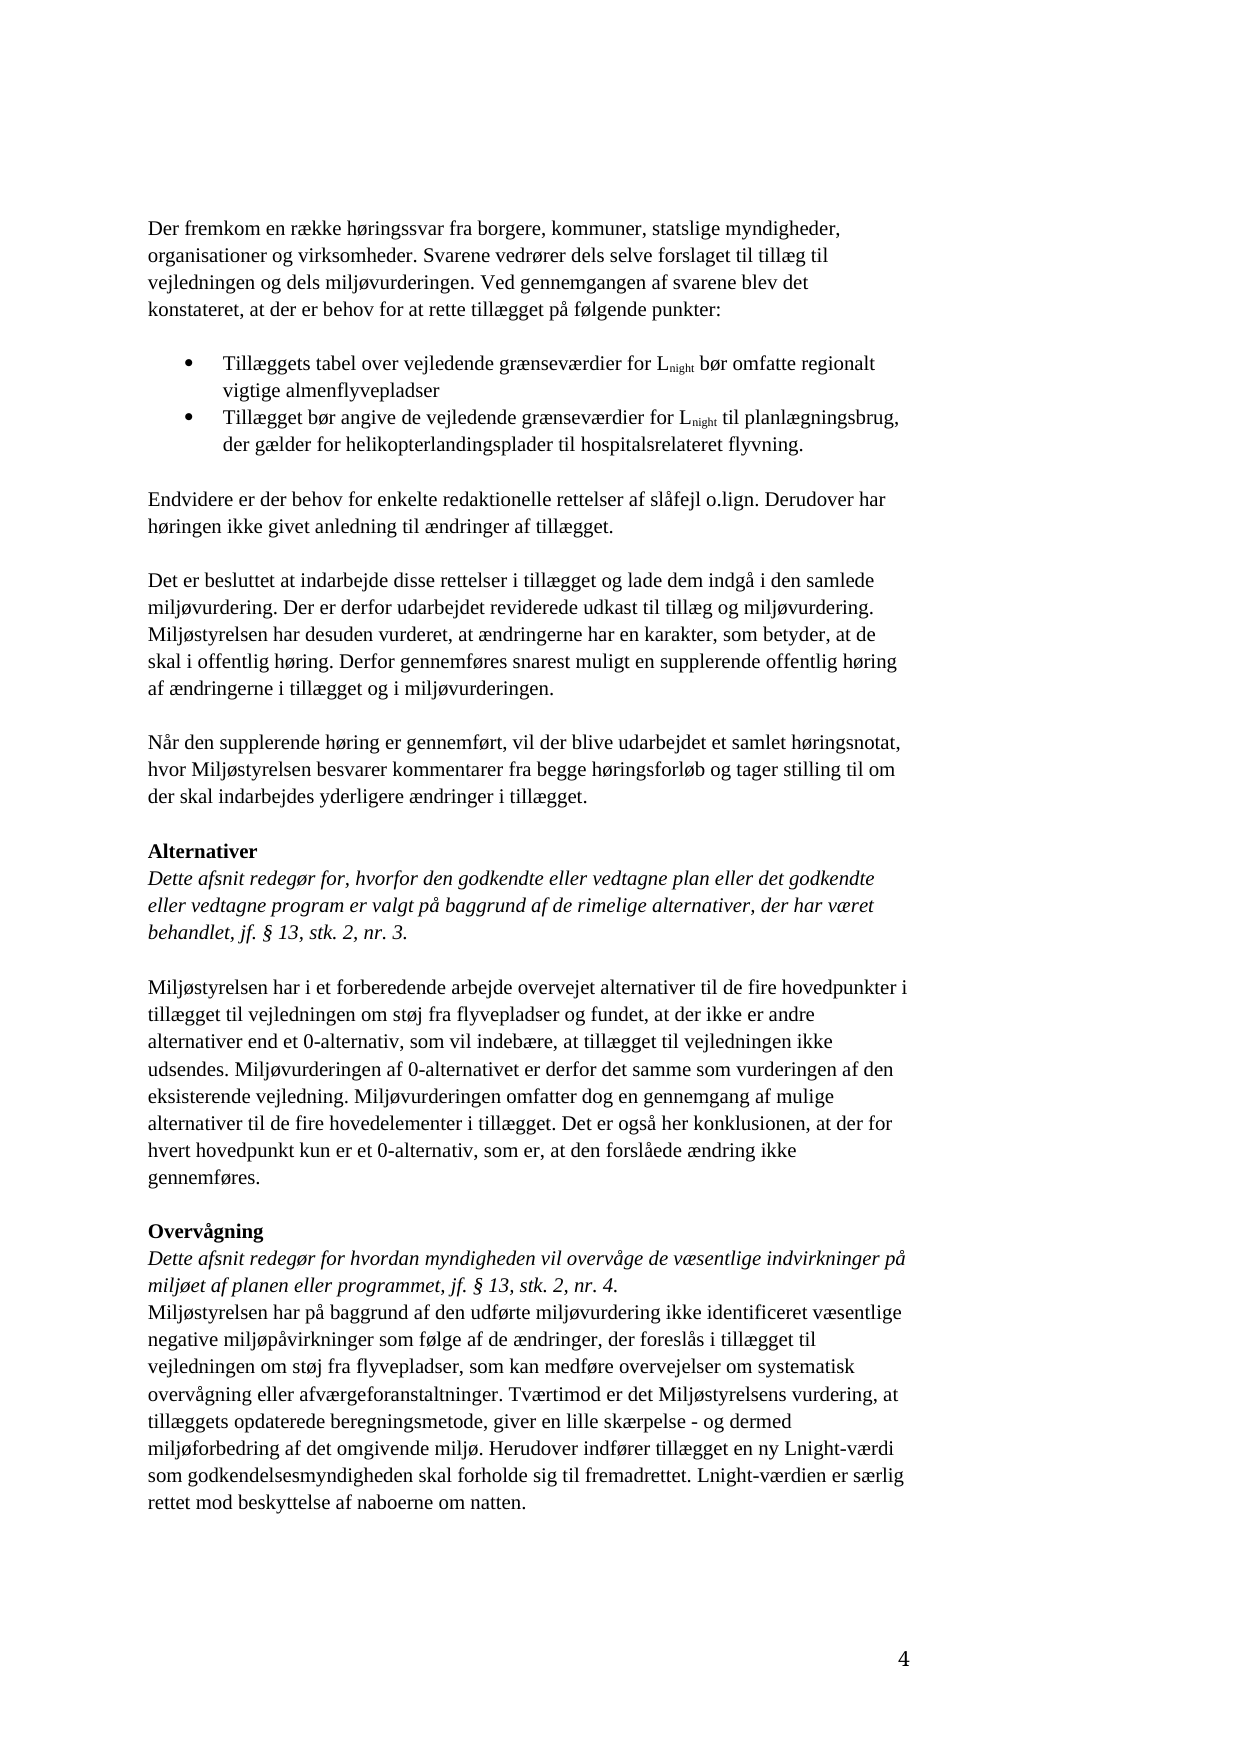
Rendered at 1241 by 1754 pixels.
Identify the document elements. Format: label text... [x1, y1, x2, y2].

text Endvidere er der behov for enkelte redaktionelle rettelser af slåfejl o.lign. Derudover har høringen ikke givet anledning til ændringer af tillægget. [148, 483, 909, 538]
text Alternativer [148, 836, 909, 863]
text Miljøstyrelsen har i et forberedende arbejde overvejet alternativer til de fire hovedpunkter i tillægget til vejledningen om støj fra flyvepladser og fundet, at der ikke er andre alternativer end et 0-alternativ, som vil indebære, at tillægget til vejledningen ikke udsendes. Miljøvurderingen af 0-alternativet er derfor det samme som vurderingen af den eksisterende vejledning. Miljøvurderingen omfatter dog en gennemgang af mulige alternativer til de fire hovedelementer i tillægget. Det er også her konklusionen, at der for hvert hovedpunkt kun er et 0-alternativ, som er, at den forslåede ændring ikke gennemføres. [148, 972, 909, 1189]
text Når den supplerende høring er gennemført, vil der blive udarbejdet et samlet høringsnotat, hvor Miljøstyrelsen besvarer kommentarer fra begge høringsforløb og tager stilling til om der skal indarbejdes yderligere ændringer i tillægget. [148, 727, 909, 808]
text Dette afsnit redegør for hvordan myndigheden vil overvåge de væsentlige indvirkninger på miljøet af planen eller programmet, jf. § 13, stk. 2, nr. 4. Miljøstyrelsen har på baggrund af den udførte miljøvurdering ikke identificeret væsentlige negative miljøpåvirkninger som følge af de ændringer, der foreslås i tillægget til vejledningen om støj fra flyvepladser, som kan medføre overvejelser om systematisk overvågning eller afværgeforanstaltninger. Tværtimod er det Miljøstyrelsens vurdering, at tillæggets opdaterede beregningsmetode, giver en lille skærpelse - og dermed miljøforbedring af det omgivende miljø. Herudover indfører tillægget en ny Lnight-værdi som godkendelsesmyndigheden skal forholde sig til fremadrettet. Lnight-værdien er særlig rettet mod beskyttelse af naboerne om natten. [148, 1243, 909, 1514]
list Tillægget bør angive de vejledende grænseværdier for Lnight til planlægningsbrug, der gælder for helikopterlandingsplader til hospitalsrelateret flyvning. [185, 402, 909, 456]
text Der fremkom en række høringssvar fra borgere, kommuner, statslige myndigheder, organisationer og virksomheder. Svarene vedrører dels selve forslaget til tillæg til vejledningen og dels miljøvurderingen. Ved gennemgangen af svarene blev det konstateret, at der er behov for at rette tillægget på følgende punkter: [148, 213, 909, 321]
text Overvågning [148, 1216, 909, 1243]
text Det er besluttet at indarbejde disse rettelser i tillægget og lade dem indgå i den samlede miljøvurdering. Der er derfor udarbejdet reviderede udkast til tillæg og miljøvurdering. Miljøstyrelsen har desuden vurderet, at ændringerne har en karakter, som betyder, at de skal i offentlig høring. Derfor gennemføres snarest muligt en supplerende offentlig høring af ændringerne i tillægget og i miljøvurderingen. [148, 565, 909, 700]
text Dette afsnit redegør for, hvorfor den godkendte eller vedtagne plan eller det godkendte eller vedtagne program er valgt på baggrund af de rimelige alternativer, der har været behandlet, jf. § 13, stk. 2, nr. 3. [148, 863, 909, 972]
list Tillæggets tabel over vejledende grænseværdier for Lnight bør omfatte regionalt vigtige almenflyvepladser [185, 348, 909, 402]
